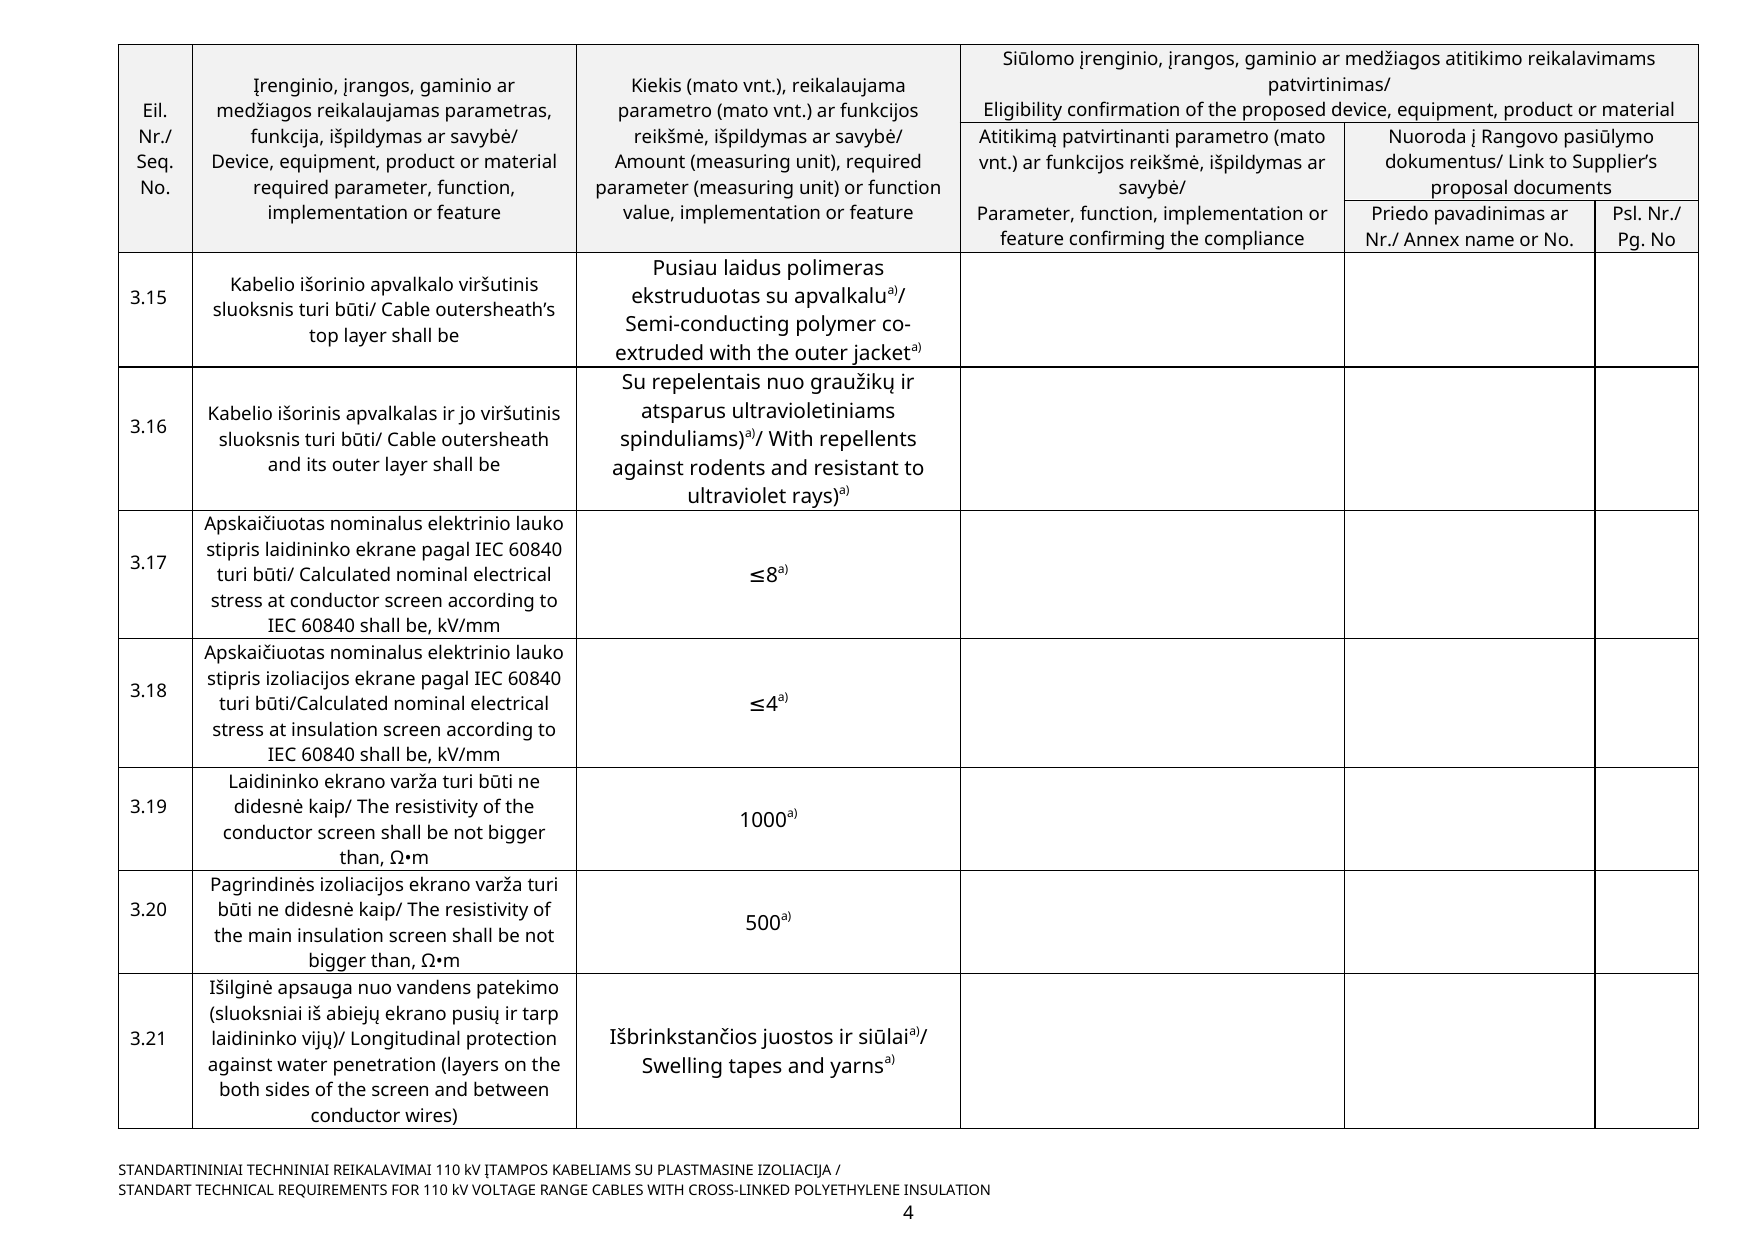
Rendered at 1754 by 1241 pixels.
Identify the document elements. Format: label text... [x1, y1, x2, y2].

table_header Įrenginio, įrangos, gaminio ar medžiagos reikalaujamas parametras, funkcija, išpildymas ar savybė/ Device, equipment, product or material required parameter, function, implementation or feature [193, 45, 576, 252]
table_cell Kabelio išorinio apvalkalo viršutinis sluoksnis turi būti/ Cable outersheath’s top layer shall be [193, 253, 576, 366]
table_cell Pusiau laidus polimeras ekstruduotas su apvalkalua)/ Semi-conducting polymer co-extruded with the outer jacketa) [577, 253, 960, 366]
table_cell Išilginė apsauga nuo vandens patekimo (sluoksniai iš abiejų ekrano pusių ir tarp laidininko vijų)/ Longitudinal protection against water penetration (layers on the both sides of the screen and between conductor wires) [193, 974, 576, 1127]
table_cell Kabelio išorinis apvalkalas ir jo viršutinis sluoksnis turi būti/ Cable outersheath and its outer layer shall be [193, 368, 576, 510]
table_cell ≤4a) [577, 639, 960, 767]
table_cell [1345, 368, 1594, 510]
table_cell [1345, 871, 1594, 973]
table_cell [119, 871, 192, 973]
table_cell [1345, 253, 1594, 366]
table_cell [961, 639, 1344, 767]
table_cell [1345, 639, 1594, 767]
table_cell Apskaičiuotas nominalus elektrinio lauko stipris izoliacijos ekrane pagal IEC 60840 turi būti/Calculated nominal electrical stress at insulation screen according to IEC 60840 shall be, kV/mm [193, 639, 576, 767]
table_cell Laidininko ekrano varža turi būti ne didesnė kaip/ The resistivity of the conductor screen shall be not bigger than, Ω•m [193, 768, 576, 870]
table_cell [119, 768, 192, 870]
table_cell [1345, 511, 1594, 638]
table_cell [961, 768, 1344, 870]
table_cell Apskaičiuotas nominalus elektrinio lauko stipris laidininko ekrane pagal IEC 60840 turi būti/ Calculated nominal electrical stress at conductor screen according to IEC 60840 shall be, kV/mm [193, 511, 576, 638]
table_cell 1000a) [577, 768, 960, 870]
table_cell [1596, 639, 1698, 767]
table_cell Nuoroda į Rangovo pasiūlymo dokumentus/ Link to Supplier’s proposal documents [1345, 123, 1698, 199]
table_cell [1596, 768, 1698, 870]
table_cell [119, 974, 192, 1127]
table_cell Su repelentais nuo graužikų ir atsparus ultravioletiniams spinduliams)a)/ With repellents against rodents and resistant to ultraviolet rays)a) [577, 368, 960, 510]
table_cell [1596, 368, 1698, 510]
table_cell [1596, 974, 1698, 1127]
table_cell [119, 639, 192, 767]
table_cell Psl. Nr./ Pg. No [1596, 201, 1698, 252]
table_header Siūlomo įrenginio, įrangos, gaminio ar medžiagos atitikimo reikalavimams patvirtinimas/ Eligibility confirmation of the proposed device, equipment, product or material [961, 45, 1698, 122]
table_cell Išbrinkstančios juostos ir siūlaia)/ Swelling tapes and yarnsa) [577, 974, 960, 1127]
table_cell [1596, 511, 1698, 638]
table_cell [119, 368, 192, 510]
table_cell [961, 511, 1344, 638]
table_cell Priedo pavadinimas ar Nr./ Annex name or No. [1345, 201, 1594, 252]
table_header Eil. Nr./ Seq. No. [119, 45, 192, 252]
table_cell [961, 871, 1344, 973]
table_cell [1345, 974, 1594, 1127]
table_cell [119, 253, 192, 366]
table_cell [961, 253, 1344, 366]
table_header Kiekis (mato vnt.), reikalaujama parametro (mato vnt.) ar funkcijos reikšmė, išpildymas ar savybė/ Amount (measuring unit), required parameter (measuring unit) or function value, implementation or feature [577, 45, 960, 252]
table_cell Atitikimą patvirtinanti parametro (mato vnt.) ar funkcijos reikšmė, išpildymas ar savybė/ Parameter, function, implementation or feature confirming the compliance [961, 123, 1344, 252]
table_cell [961, 368, 1344, 510]
table_cell ≤8a) [577, 511, 960, 638]
table_cell 500a) [577, 871, 960, 973]
table_cell [1345, 768, 1594, 870]
table_cell [119, 511, 192, 638]
table_cell [1596, 253, 1698, 366]
table_cell Pagrindinės izoliacijos ekrano varža turi būti ne didesnė kaip/ The resistivity of the main insulation screen shall be not bigger than, Ω•m [193, 871, 576, 973]
table_cell [1596, 871, 1698, 973]
table_cell [961, 974, 1344, 1127]
